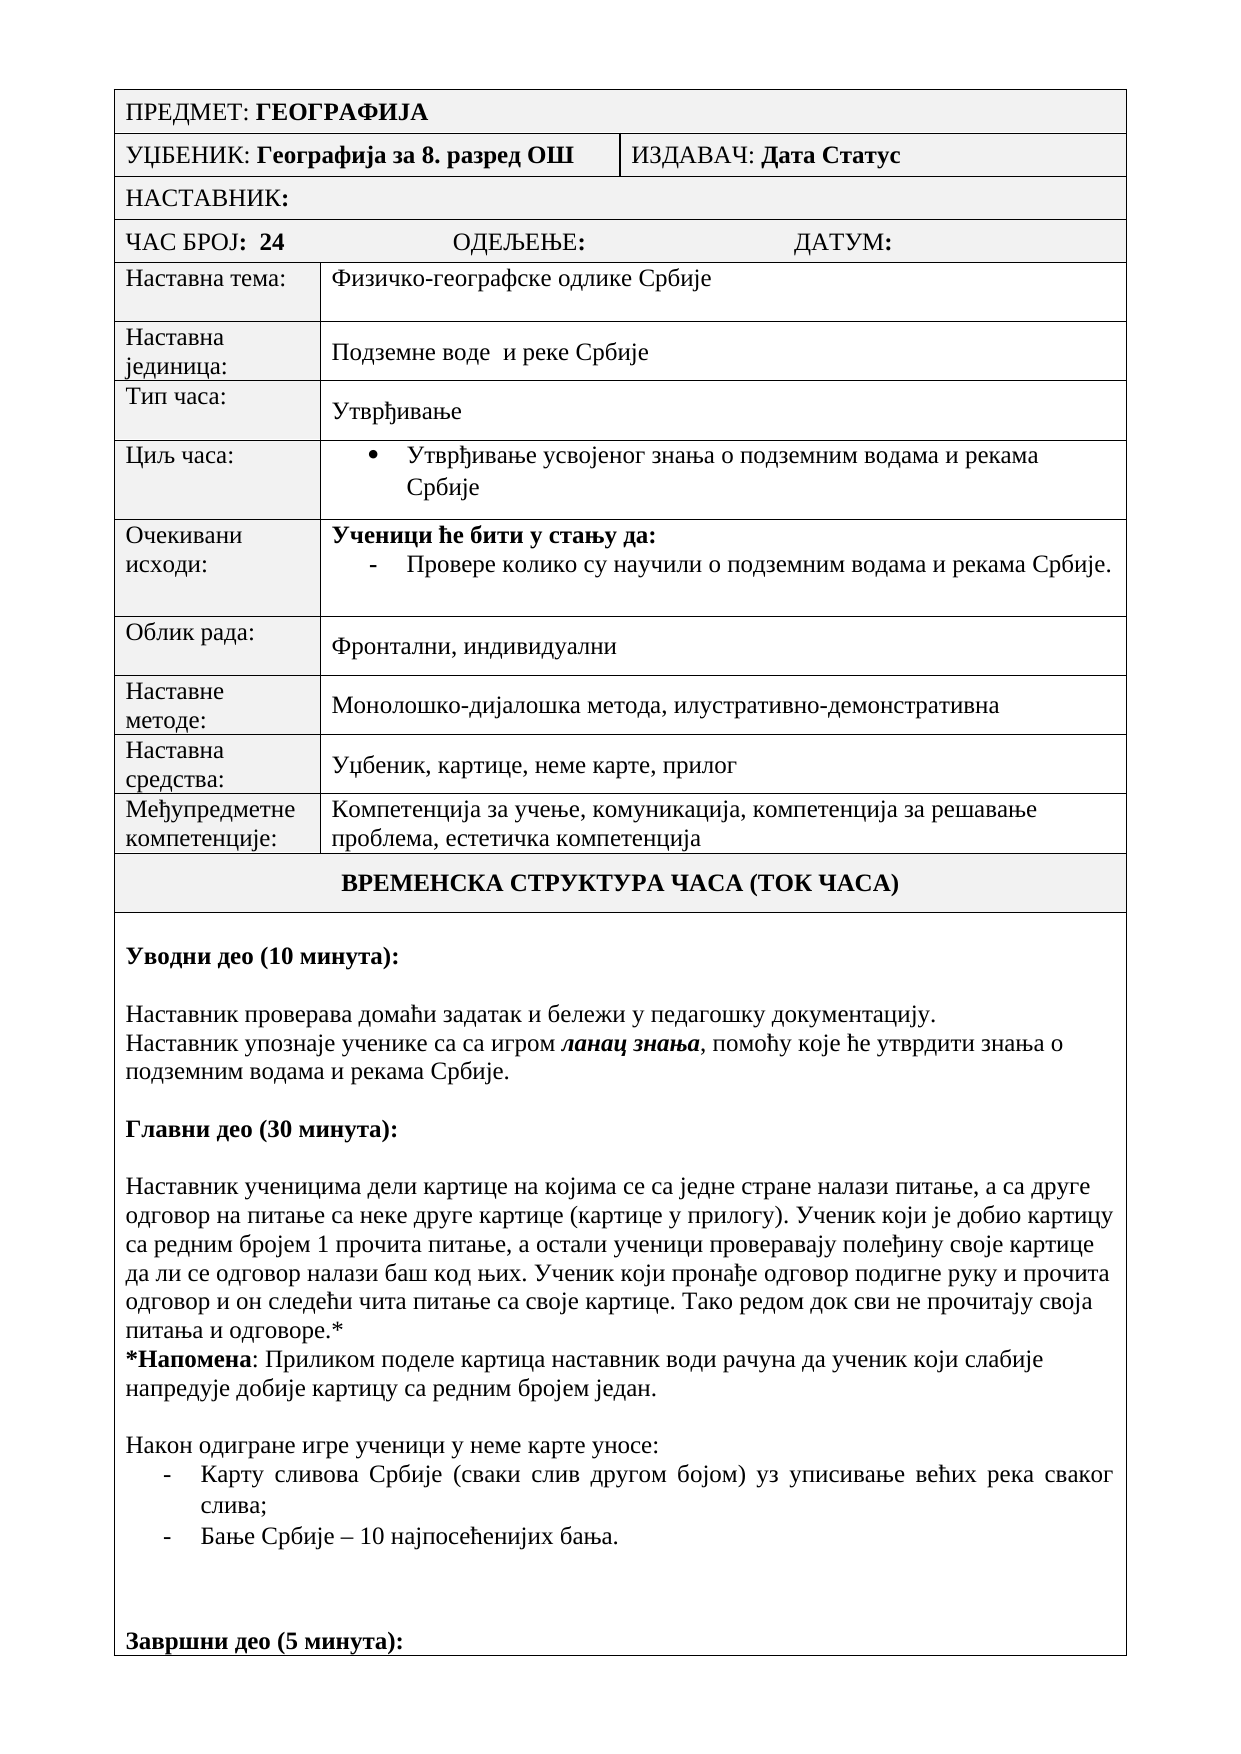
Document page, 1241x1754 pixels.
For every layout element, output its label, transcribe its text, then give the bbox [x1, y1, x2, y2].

table_cell ОДЕЉЕЊЕ: [441, 220, 783, 262]
table_cell ВРЕМЕНСКА СТРУКТУРА ЧАСА (ТОК ЧАСА) [115, 854, 1126, 912]
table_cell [115, 913, 1126, 1655]
table_cell Ученици ће бити у стању да: Провере колико су научили о подземним водама и рекама Србије. [321, 520, 1126, 616]
table_cell ЧАС БРОЈ: 24 [115, 220, 441, 262]
table_cell Подземне воде и реке Србије [321, 322, 1126, 380]
table_cell Очекивани исходи: [115, 520, 320, 616]
table_cell Тип часа: [115, 381, 320, 439]
table_cell Облик рада: [115, 617, 320, 675]
table_cell ДАТУМ: [783, 220, 1126, 262]
table_cell УЏБЕНИК: Географија за 8. разред ОШ [115, 134, 619, 176]
table_cell Наставна јединица: [115, 322, 320, 380]
table_cell Наставна средства: [115, 735, 320, 793]
table_cell Уџбеник, картице, неме карте, прилог [321, 735, 1126, 793]
table_cell Утврђивање [321, 381, 1126, 439]
table_cell Физичко-географске одлике Србије [321, 263, 1126, 321]
table_cell Међупредметне компетенције: [115, 794, 320, 852]
table_cell Циљ часа: [115, 441, 320, 519]
table_cell Наставне методе: [115, 676, 320, 734]
table_header ПРЕДМЕТ: ГЕОГРАФИЈА [115, 90, 1126, 132]
table_cell Компетенција за учење, комуникација, компетенција за решавање проблема, естетичка компетенција [321, 794, 1126, 852]
table_cell ИЗДАВАЧ: Дата Статус [621, 134, 1126, 176]
table_cell Наставна тема: [115, 263, 320, 321]
table_cell Фронтални, индивидуални [321, 617, 1126, 675]
table_cell Монолошко-дијалошка метода, илустративно-демонстративна [321, 676, 1126, 734]
table_cell Утврђивање усвојеног знања о подземним водама и рекама Србије [321, 441, 1126, 519]
table_cell НАСТАВНИК: [115, 177, 1126, 219]
